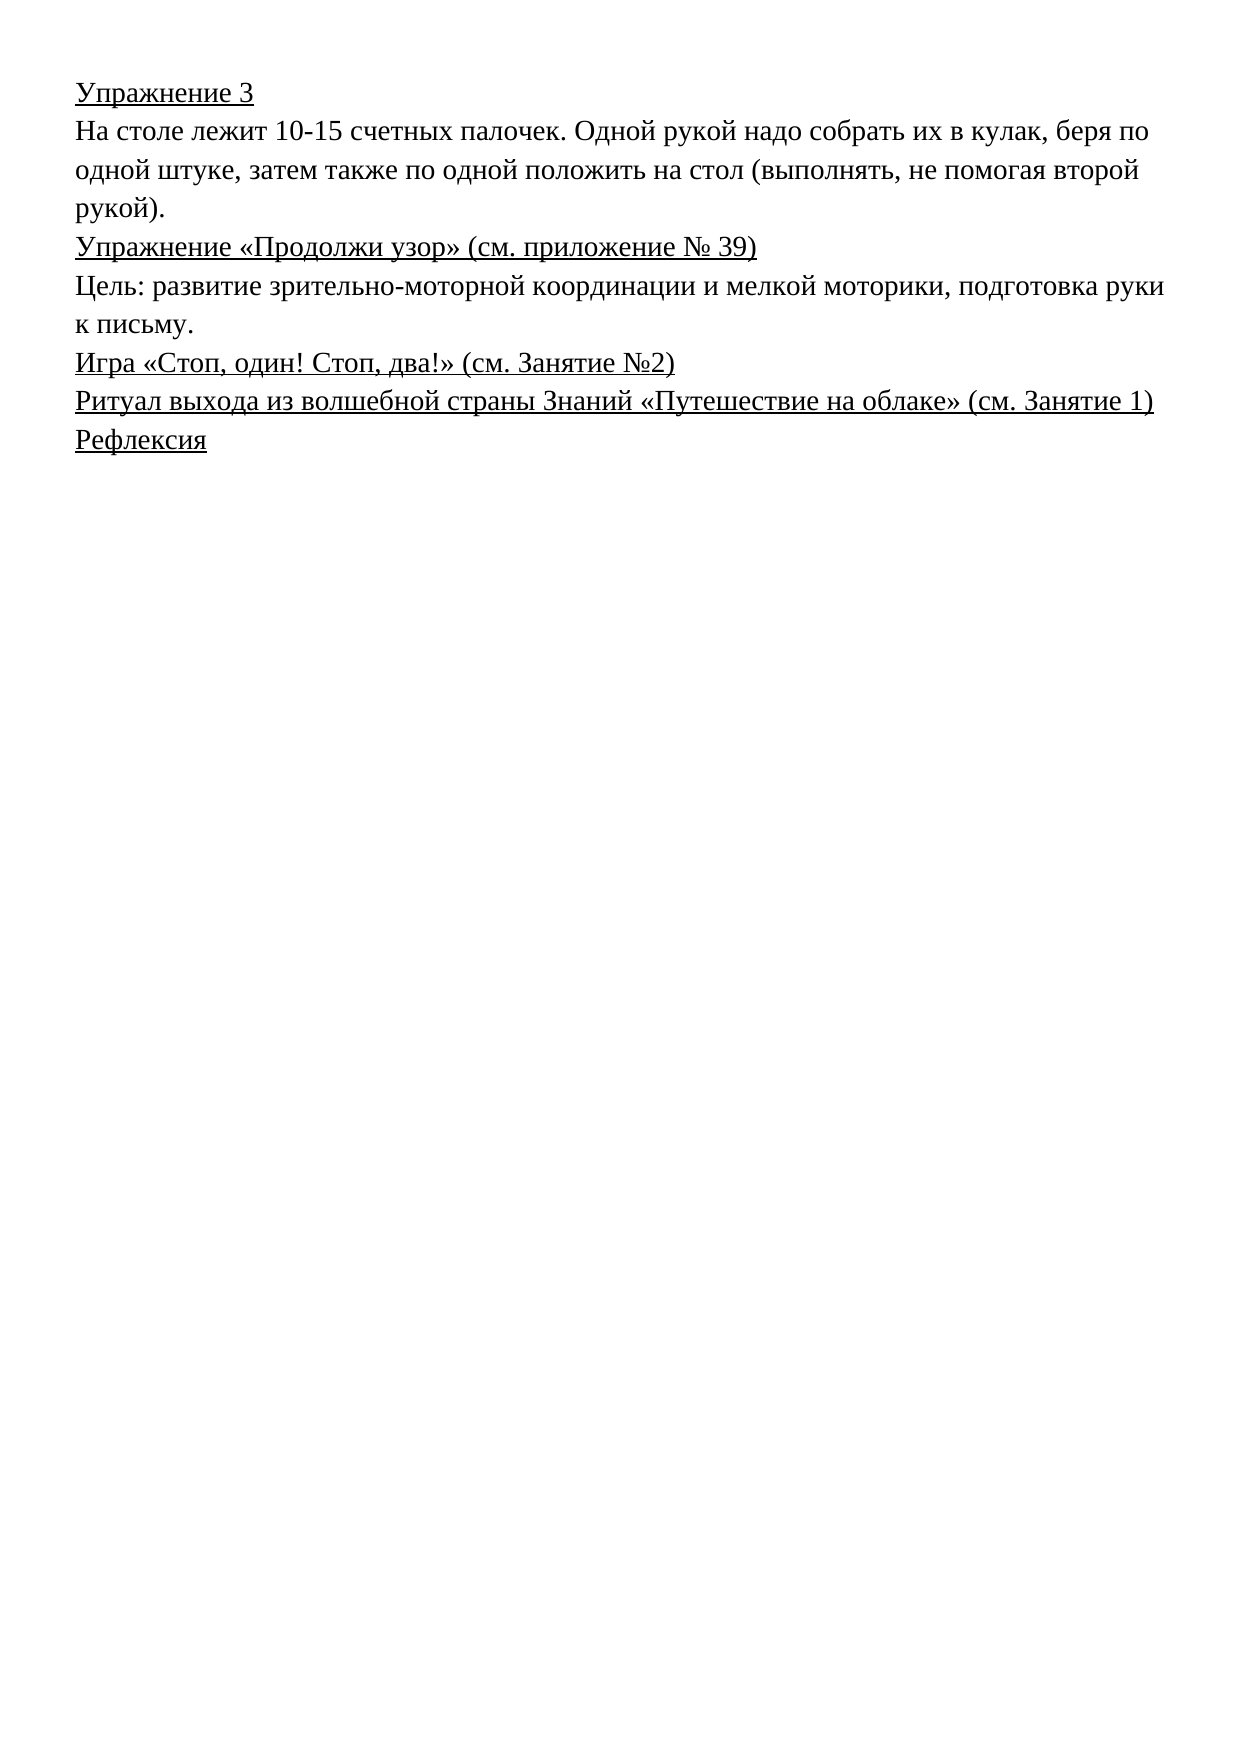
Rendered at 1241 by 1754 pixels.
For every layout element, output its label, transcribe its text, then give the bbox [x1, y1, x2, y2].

text Игра «Стоп, один! Стоп, два!» (см. Занятие №2) [75, 345, 1165, 378]
text Ритуал выхода из волшебной страны Знаний «Путешествие на облаке» (см. Занятие 1) [75, 383, 1165, 417]
text Цель: развитие зрительно-моторной координации и мелкой моторики, подготовка руки к письму. [75, 268, 1165, 340]
text Упражнение 3 [75, 75, 1165, 108]
text Упражнение «Продолжи узор» (см. приложение № 39) [75, 229, 1165, 263]
text Рефлексия [75, 422, 1165, 455]
text На столе лежит 10-15 счетных палочек. Одной рукой надо собрать их в кулак, беря по одной штуке, затем также по одной положить на стол (выполнять, не помогая второй рукой). [75, 113, 1165, 224]
